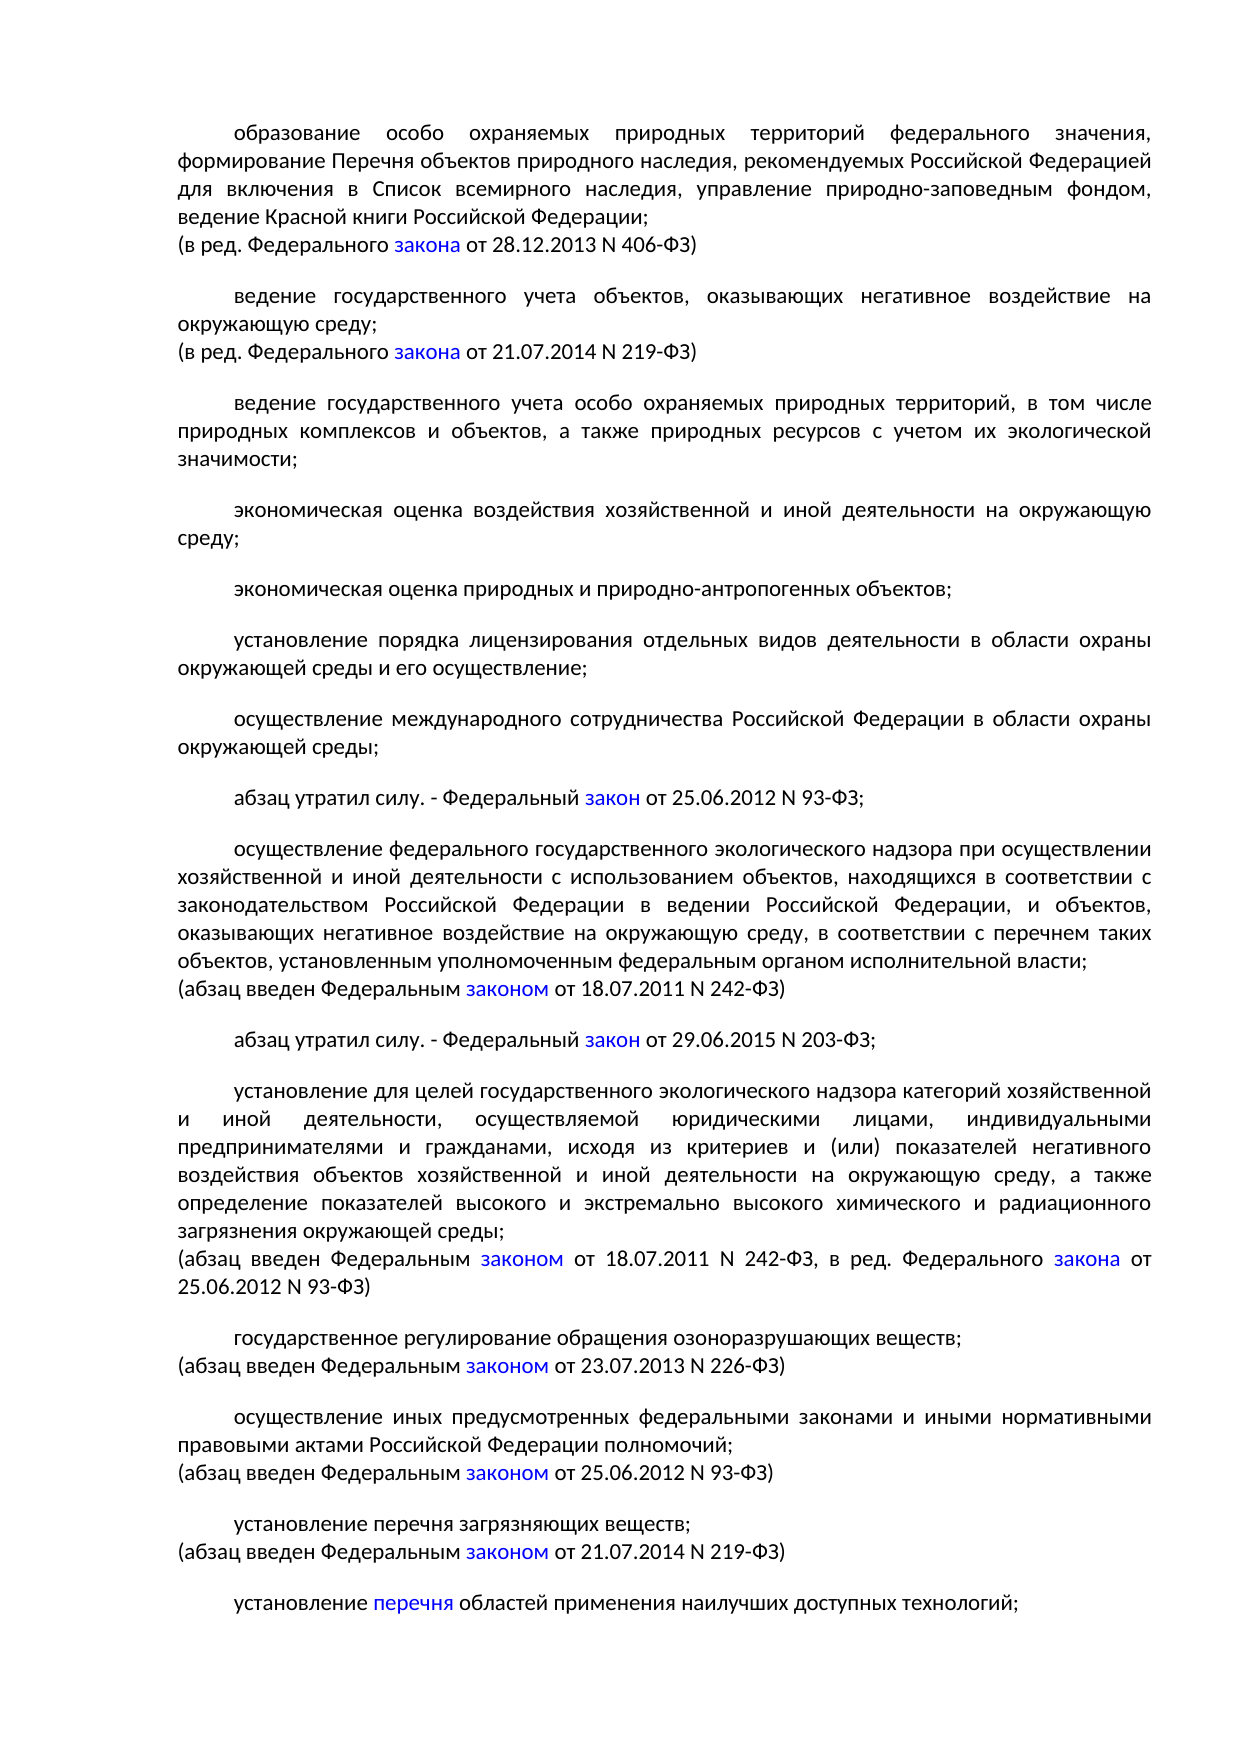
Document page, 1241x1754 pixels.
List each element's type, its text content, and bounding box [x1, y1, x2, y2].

text (абзац введен Федеральным законом от 23.07.2013 N 226-ФЗ) [177, 1351, 1152, 1379]
text установление перечня областей применения наилучших доступных технологий; [177, 1588, 1152, 1616]
text экономическая оценка воздействия хозяйственной и иной деятельности на окружающую среду; [177, 495, 1152, 551]
text установление порядка лицензирования отдельных видов деятельности в области охраны окружающей среды и его осуществление; [177, 625, 1152, 681]
text (в ред. Федерального закона от 28.12.2013 N 406-ФЗ) [177, 230, 1152, 258]
text экономическая оценка природных и природно-антропогенных объектов; [177, 574, 1152, 602]
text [177, 1537, 1152, 1565]
text осуществление федерального государственного экологического надзора при осуществлении хозяйственной и иной деятельности с использованием объектов, находящихся в соответствии с законодательством Российской Федерации в ведении Российской Федерации, и объектов, оказывающих негативное воздействие на окружающую среду, в соответствии с перечнем таких объектов, установленным уполномоченным федеральным органом исполнительной власти; [177, 834, 1152, 974]
text ведение государственного учета особо охраняемых природных территорий, в том числе природных комплексов и объектов, а также природных ресурсов с учетом их экологической значимости; [177, 388, 1152, 472]
text государственное регулирование обращения озоноразрушающих веществ; [177, 1323, 1152, 1351]
text ведение государственного учета объектов, оказывающих негативное воздействие на окружающую среду; [177, 281, 1152, 337]
text осуществление международного сотрудничества Российской Федерации в области охраны окружающей среды; [177, 704, 1152, 760]
text абзац утратил силу. - Федеральный закон от 25.06.2012 N 93-ФЗ; [177, 783, 1152, 811]
text установление для целей государственного экологического надзора категорий хозяйственной и иной деятельности, осуществляемой юридическими лицами, индивидуальными предпринимателями и гражданами, исходя из критериев и (или) показателей негативного воздействия объектов хозяйственной и иной деятельности на окружающую среду, а также определение показателей высокого и экстремально высокого химического и радиационного загрязнения окружающей среды; [177, 1076, 1152, 1244]
text установление перечня загрязняющих веществ; [177, 1509, 1152, 1537]
text образование особо охраняемых природных территорий федерального значения, формирование Перечня объектов природного наследия, рекомендуемых Российской Федерацией для включения в Список всемирного наследия, управление природно-заповедным фондом, ведение Красной книги Российской Федерации; [177, 118, 1152, 230]
text (абзац введен Федеральным законом от 25.06.2012 N 93-ФЗ) [177, 1458, 1152, 1486]
text (абзац введен Федеральным законом от 18.07.2011 N 242-ФЗ) [177, 974, 1152, 1002]
text осуществление иных предусмотренных федеральными законами и иными нормативными правовыми актами Российской Федерации полномочий; [177, 1402, 1152, 1458]
text (в ред. Федерального закона от 21.07.2014 N 219-ФЗ) [177, 337, 1152, 365]
text абзац утратил силу. - Федеральный закон от 29.06.2015 N 203-ФЗ; [177, 1025, 1152, 1053]
text (абзац введен Федеральным законом от 18.07.2011 N 242-ФЗ, в ред. Федерального закона от 25.06.2012 N 93-ФЗ) [177, 1244, 1152, 1300]
